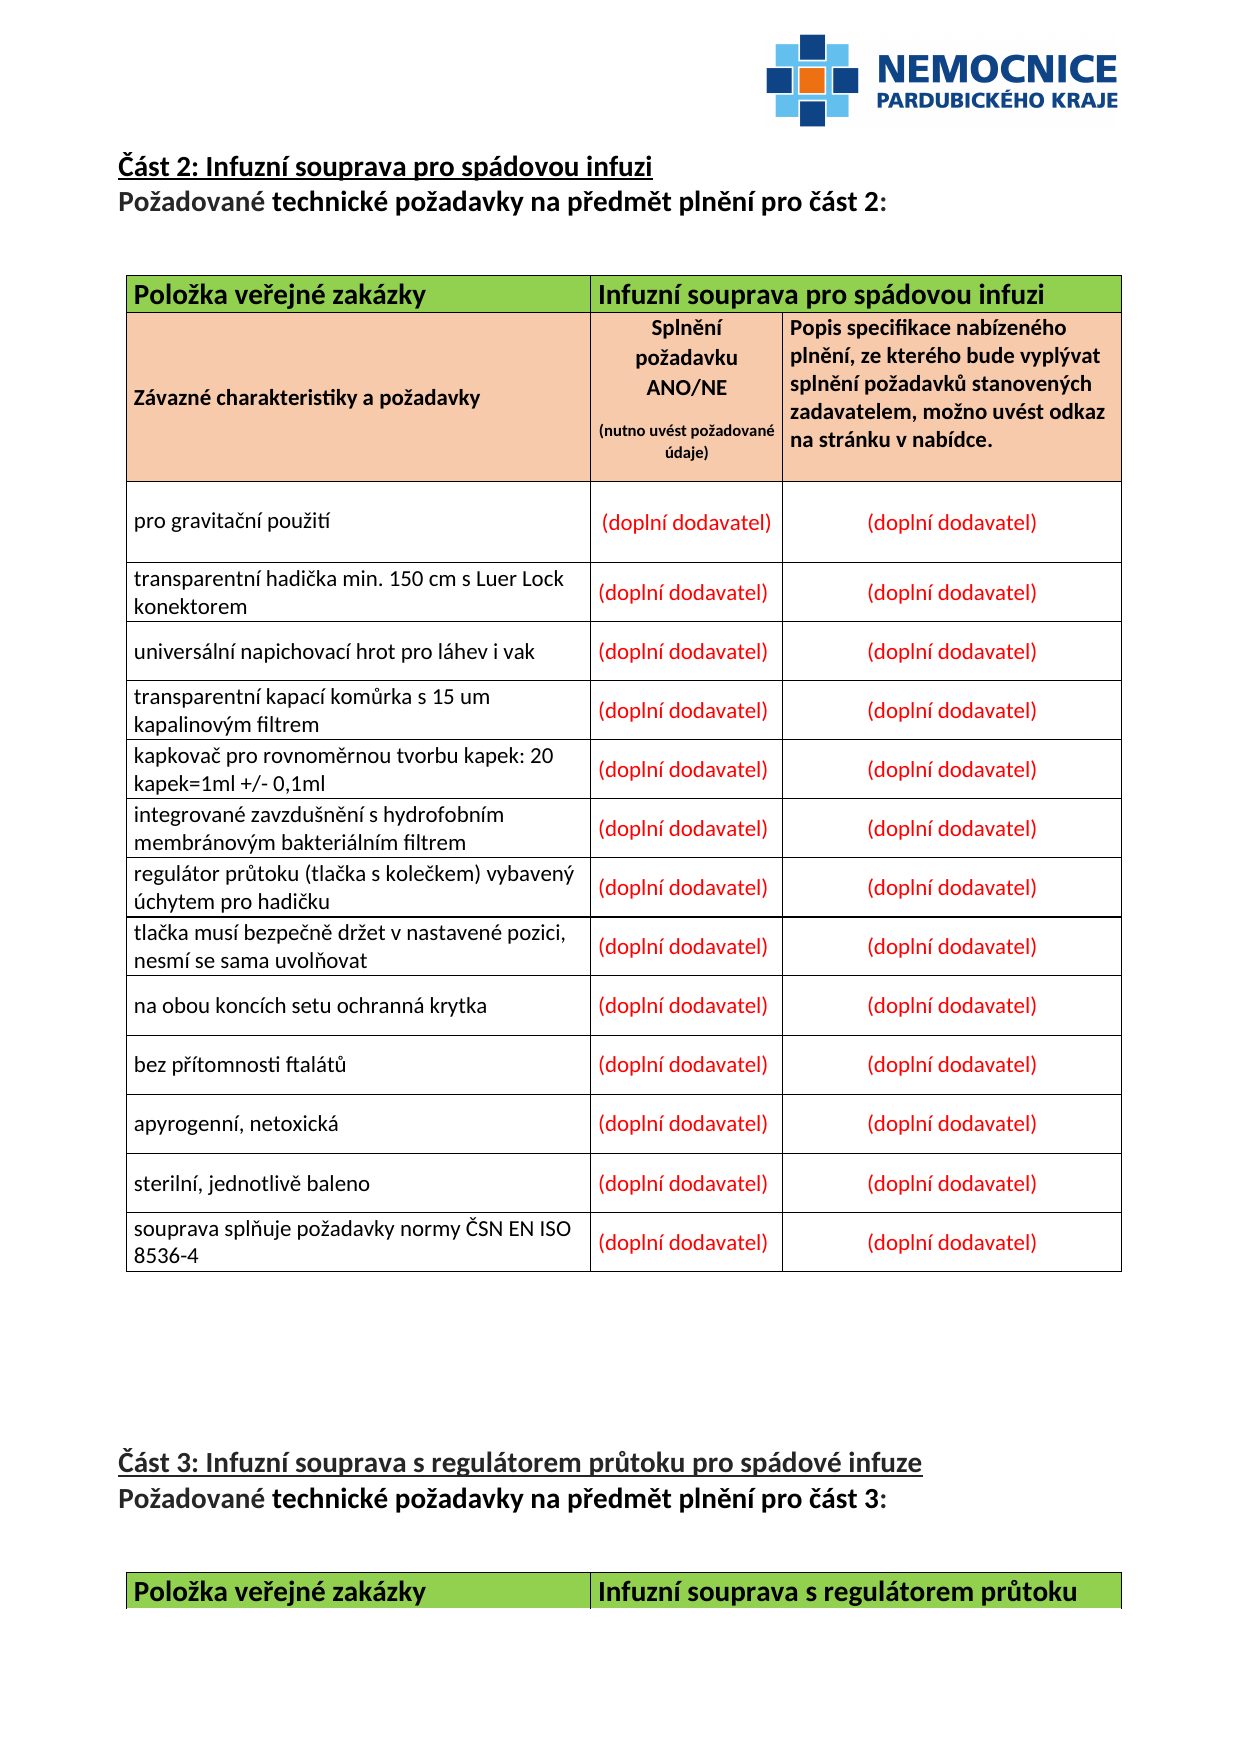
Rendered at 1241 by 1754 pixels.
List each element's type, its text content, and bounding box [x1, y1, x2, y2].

table_cell (doplní dodavatel) [591, 1154, 782, 1212]
table_header Infuzní souprava pro spádovou infuzi [591, 276, 1121, 312]
table_cell (doplní dodavatel) [591, 1213, 782, 1271]
table_cell bez přítomnosti ftalátů [127, 1036, 590, 1093]
table_cell (doplní dodavatel) [783, 1154, 1121, 1212]
table_cell transparentní kapací komůrka s 15 um kapalinovým filtrem [127, 681, 590, 739]
table_cell universální napichovací hrot pro láhev i vak [127, 622, 590, 680]
table_cell Splnění požadavku ANO/NE (nutno uvést požadované údaje) [591, 313, 782, 481]
table_cell (doplní dodavatel) [783, 482, 1121, 562]
table_cell (doplní dodavatel) [591, 1036, 782, 1093]
text Část 3: Infuzní souprava s regulátorem průtoku pro spádové infuze [118, 1444, 1122, 1480]
table_cell (doplní dodavatel) [783, 918, 1121, 975]
table_cell (doplní dodavatel) [783, 1213, 1121, 1271]
table_cell pro gravitační použití [127, 482, 590, 562]
table_cell na obou koncích setu ochranná krytka [127, 976, 590, 1034]
table_cell souprava splňuje požadavky normy ČSN EN ISO 8536-4 [127, 1213, 590, 1271]
table_cell (doplní dodavatel) [783, 858, 1121, 916]
table_cell (doplní dodavatel) [591, 858, 782, 916]
table_cell (doplní dodavatel) [591, 799, 782, 857]
table_cell regulátor průtoku (tlačka s kolečkem) vybavený úchytem pro hadičku [127, 858, 590, 916]
table_cell (doplní dodavatel) [783, 681, 1121, 739]
table_cell kapkovač pro rovnoměrnou tvorbu kapek: 20 kapek=1ml +/- 0,1ml [127, 740, 590, 798]
picture [765, 33, 1118, 128]
table_cell (doplní dodavatel) [783, 976, 1121, 1034]
table_cell (doplní dodavatel) [783, 1095, 1121, 1153]
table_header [591, 1573, 1121, 1608]
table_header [127, 1573, 590, 1608]
text Část 2: Infuzní souprava pro spádovou infuzi [118, 148, 1122, 183]
table_cell (doplní dodavatel) [783, 799, 1121, 857]
text Požadované technické požadavky na předmět plnění pro část 2: [118, 183, 1122, 219]
table_cell (doplní dodavatel) [591, 563, 782, 621]
table_cell integrované zavzdušnění s hydrofobním membránovým bakteriálním filtrem [127, 799, 590, 857]
table_cell apyrogenní, netoxická [127, 1095, 590, 1153]
table_cell (doplní dodavatel) [783, 622, 1121, 680]
table_cell transparentní hadička min. 150 cm s Luer Lock konektorem [127, 563, 590, 621]
table_cell Závazné charakteristiky a požadavky [127, 313, 590, 481]
table_cell sterilní, jednotlivě baleno [127, 1154, 590, 1212]
table_cell tlačka musí bezpečně držet v nastavené pozici, nesmí se sama uvolňovat [127, 918, 590, 975]
table_cell (doplní dodavatel) [783, 740, 1121, 798]
table_cell (doplní dodavatel) [783, 1036, 1121, 1093]
table_cell (doplní dodavatel) [591, 740, 782, 798]
table_cell (doplní dodavatel) [591, 622, 782, 680]
table_header Položka veřejné zakázky [127, 276, 590, 312]
table_cell (doplní dodavatel) [591, 1095, 782, 1153]
table_cell (doplní dodavatel) [783, 563, 1121, 621]
table_cell (doplní dodavatel) [591, 918, 782, 975]
table_cell (doplní dodavatel) [591, 681, 782, 739]
table_cell (doplní dodavatel) [591, 976, 782, 1034]
text Požadované technické požadavky na předmět plnění pro část 3: [118, 1480, 1122, 1516]
table_cell Popis specifikace nabízeného plnění, ze kterého bude vyplývat splnění požadavků stanovených zadavatelem, možno uvést odkaz na stránku v nabídce. [783, 313, 1121, 481]
table_cell (doplní dodavatel) [591, 482, 782, 562]
